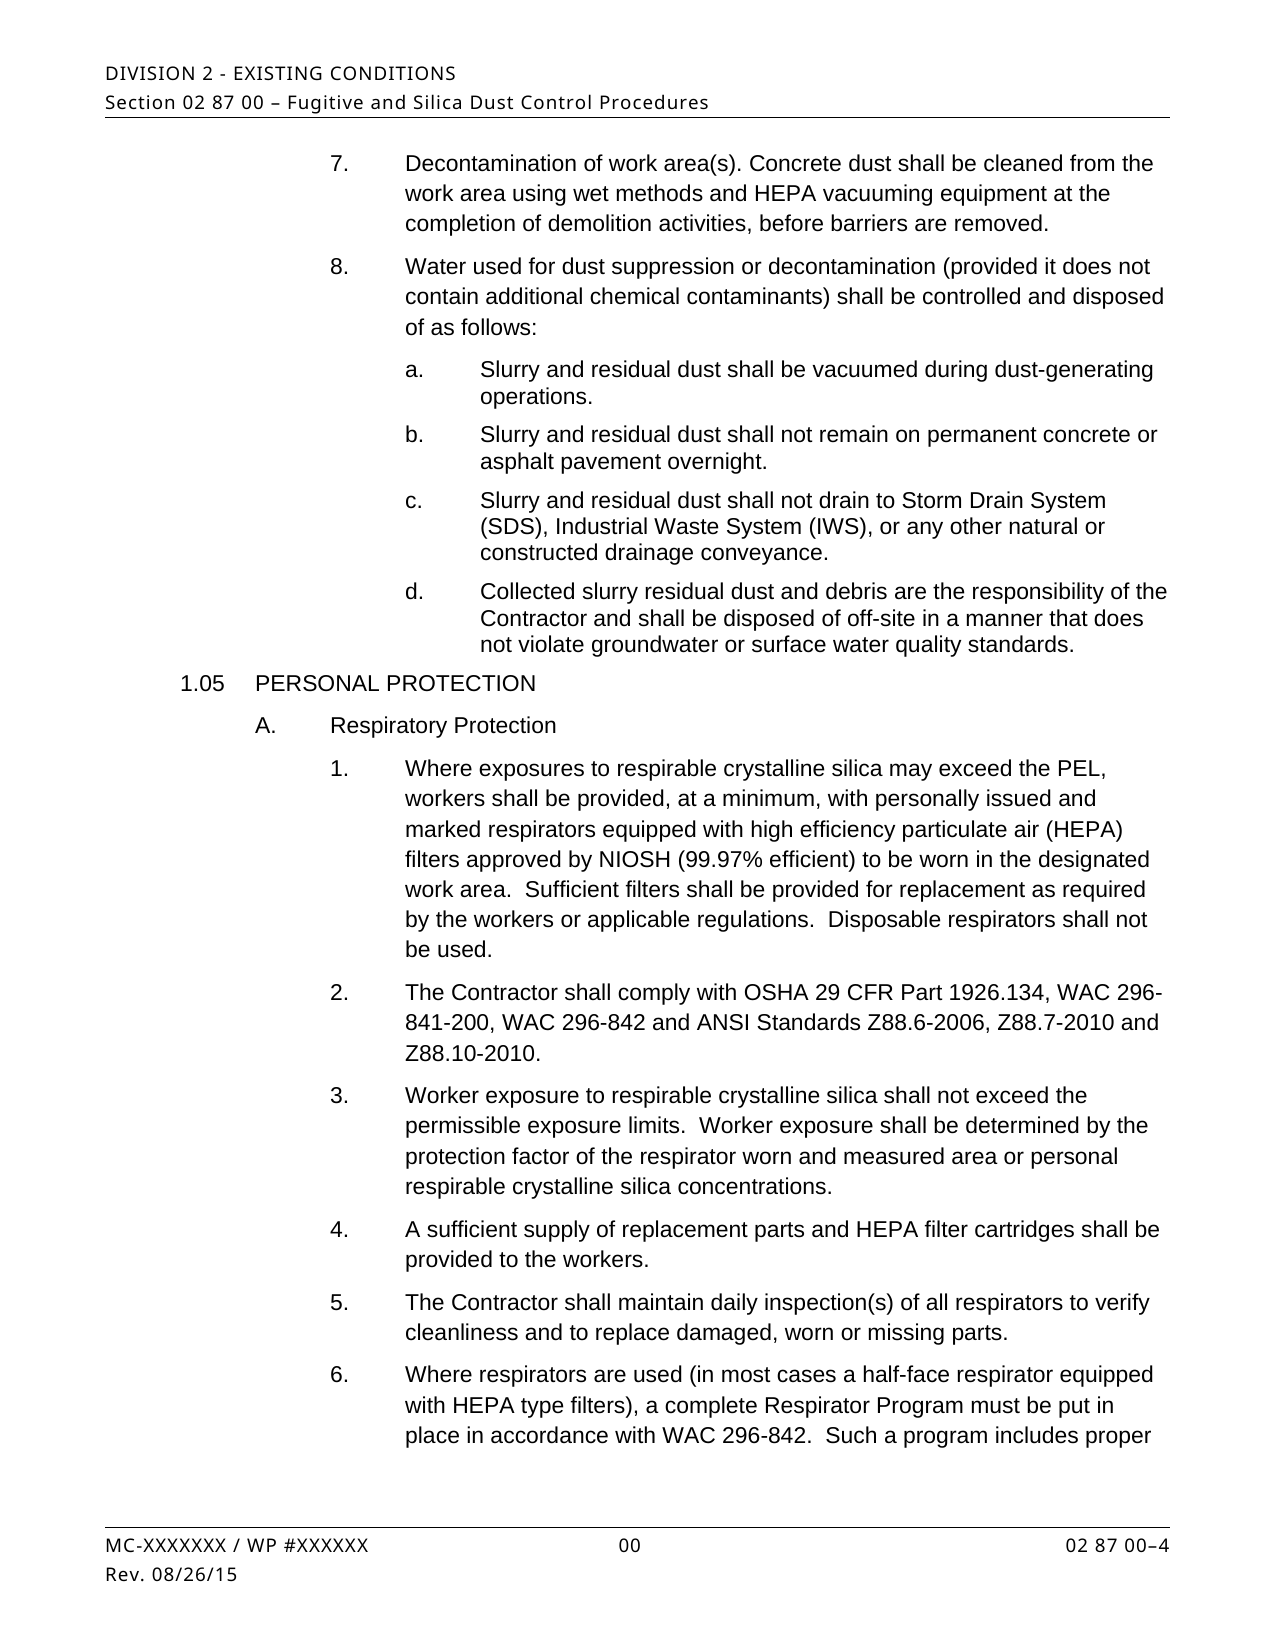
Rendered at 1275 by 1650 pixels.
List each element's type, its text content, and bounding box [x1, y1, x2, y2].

list The Contractor shall maintain daily inspection(s) of all respirators to verify cleanliness and to replace damaged, worn or missing parts. [330, 1288, 1170, 1345]
list PERSONAL PROTECTION [180, 670, 1170, 696]
list Collected slurry residual dust and debris are the responsibility of the Contractor and shall be disposed of off-site in a manner that does not violate groundwater or surface water quality standards. [405, 578, 1170, 657]
list Decontamination of work area(s). Concrete dust shall be cleaned from the work area using wet methods and HEPA vacuuming equipment at the completion of demolition activities, before barriers are removed. [330, 150, 1170, 237]
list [330, 1361, 1170, 1448]
list Slurry and residual dust shall be vacuumed during dust-generating operations. [405, 356, 1170, 409]
list Where exposures to respirable crystalline silica may exceed the PEL, workers shall be provided, at a minimum, with personally issued and marked respirators equipped with high efficiency particulate air (HEPA) filters approved by NIOSH (99.97% efficient) to be worn in the designated work area. Sufficient filters shall be provided for replacement as required by the workers or applicable regulations. Disposable respirators shall not be used. [330, 755, 1170, 963]
list Respiratory Protection [255, 712, 1170, 739]
list Water used for dust suppression or decontamination (provided it does not contain additional chemical contaminants) shall be controlled and disposed of as follows: [330, 253, 1170, 340]
list Slurry and residual dust shall not remain on permanent concrete or asphalt pavement overnight. [405, 421, 1170, 474]
list Worker exposure to respirable crystalline silica shall not exceed the permissible exposure limits. Worker exposure shall be determined by the protection factor of the respirator worn and measured area or personal respirable crystalline silica concentrations. [330, 1082, 1170, 1199]
list A sufficient supply of replacement parts and HEPA filter cartridges shall be provided to the workers. [330, 1216, 1170, 1272]
list Slurry and residual dust shall not drain to Storm Drain System (SDS), Industrial Waste System (IWS), or any other natural or constructed drainage conveyance. [405, 487, 1170, 566]
list The Contractor shall comply with OSHA 29 CFR Part 1926.134, WAC 296-841-200, WAC 296-842 and ANSI Standards Z88.6-2006, Z88.7-2010 and Z88.10-2010. [330, 979, 1170, 1066]
